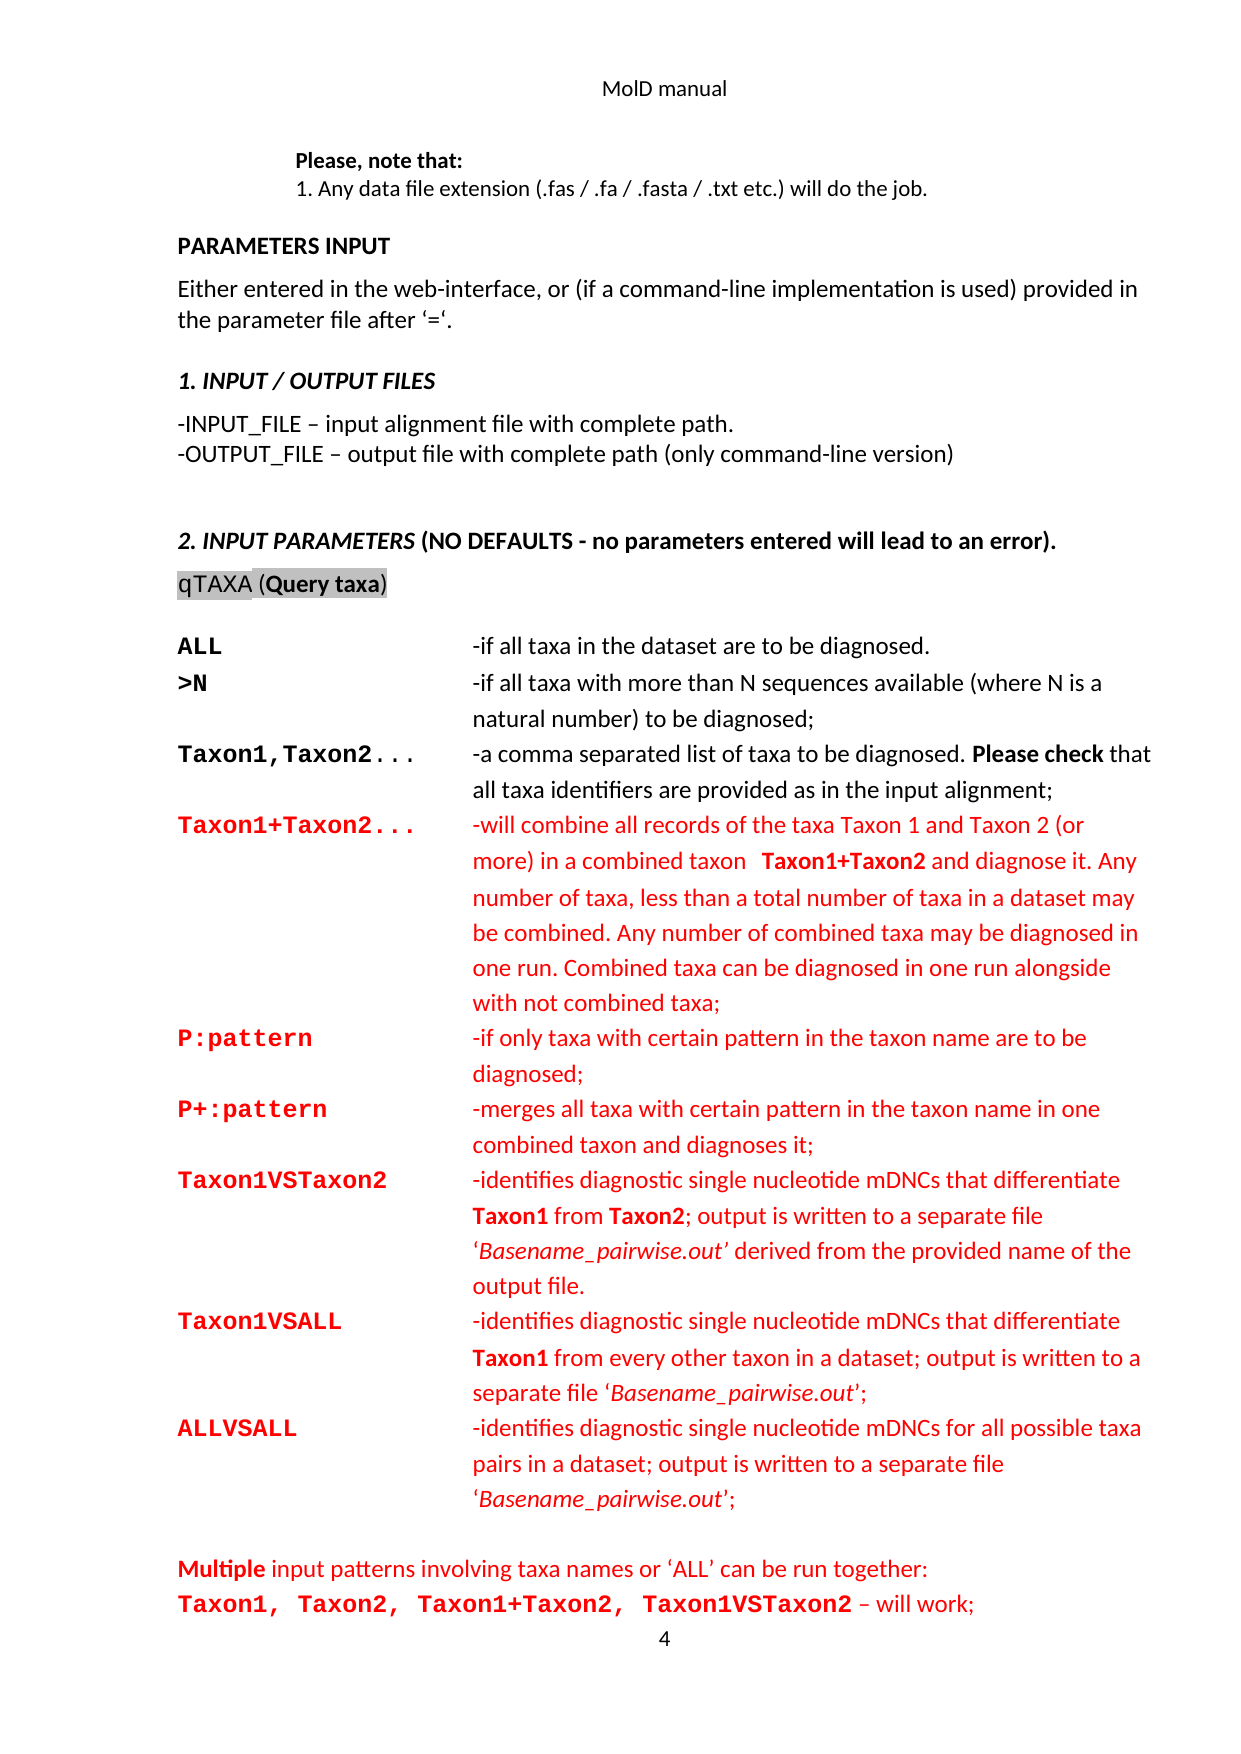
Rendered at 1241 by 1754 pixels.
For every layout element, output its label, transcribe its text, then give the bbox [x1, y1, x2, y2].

text Multiple input patterns involving taxa names or ‘ALL’ can be run together: [177, 1553, 1152, 1583]
text Taxon1,Taxon2... -a comma separated list of taxa to be diagnosed. Please check that all taxa identifiers are provided as in the input alignment; [177, 738, 1152, 805]
text ALL -if all taxa in the dataset are to be diagnosed. [177, 630, 1152, 662]
text Taxon1VSTaxon2 -identifies diagnostic single nucleotide mDNCs that differentiate Taxon1 from Taxon2; output is written to a separate file ‘Basename_pairwise.out’ derived from the provided name of the output file. [177, 1164, 1152, 1301]
text P:pattern -if only taxa with certain pattern in the taxon name are to be diagnosed; [177, 1022, 1152, 1088]
text PARAMETERS INPUT [177, 230, 1152, 261]
text 1. INPUT / OUTPUT FILES [177, 365, 1152, 395]
text ALLVSALL -identifies diagnostic single nucleotide mDNCs for all possible taxa pairs in a dataset; output is written to a separate file ‘Basename_pairwise.out’; [177, 1412, 1152, 1513]
text qTAXA (Query taxa) [252, 568, 1152, 600]
text Taxon1VSALL -identifies diagnostic single nucleotide mDNCs that differentiate Taxon1 from every other taxon in a dataset; output is written to a separate file ‘Basename_pairwise.out’; [177, 1305, 1152, 1407]
text 1. Any data file extension (.fas / .fa / .fasta / .txt etc.) will do the job. [295, 174, 1152, 202]
text Either entered in the web-interface, or (if a command-line implementation is used) provided in the parameter file after ‘=‘. [177, 273, 1152, 334]
text 2. INPUT PARAMETERS (NO DEFAULTS - no parameters entered will lead to an error). [177, 525, 1152, 555]
text -OUTPUT_FILE – output file with complete path (only command-line version) [177, 438, 1152, 469]
text Taxon1, Taxon2, Taxon1+Taxon2, Taxon1VSTaxon2 – will work; [177, 1588, 1152, 1620]
text >N -if all taxa with more than N sequences available (where N is a natural number) to be diagnosed; [177, 667, 1152, 733]
text Taxon1+Taxon2... -will combine all records of the taxa Taxon 1 and Taxon 2 (or more) in a combined taxon Taxon1+Taxon2 and diagnose it. Any number of taxa, less than a total number of taxa in a dataset may be combined. Any number of combined taxa may be diagnosed in one run. Combined taxa can be diagnosed in one run alongside with not combined taxa; [177, 809, 1152, 1017]
text Please, note that: [295, 146, 1152, 174]
text P+:pattern -merges all taxa with certain pattern in the taxon name in one combined taxon and diagnoses it; [177, 1093, 1152, 1160]
text -INPUT_FILE – input alignment file with complete path. [177, 408, 1152, 438]
